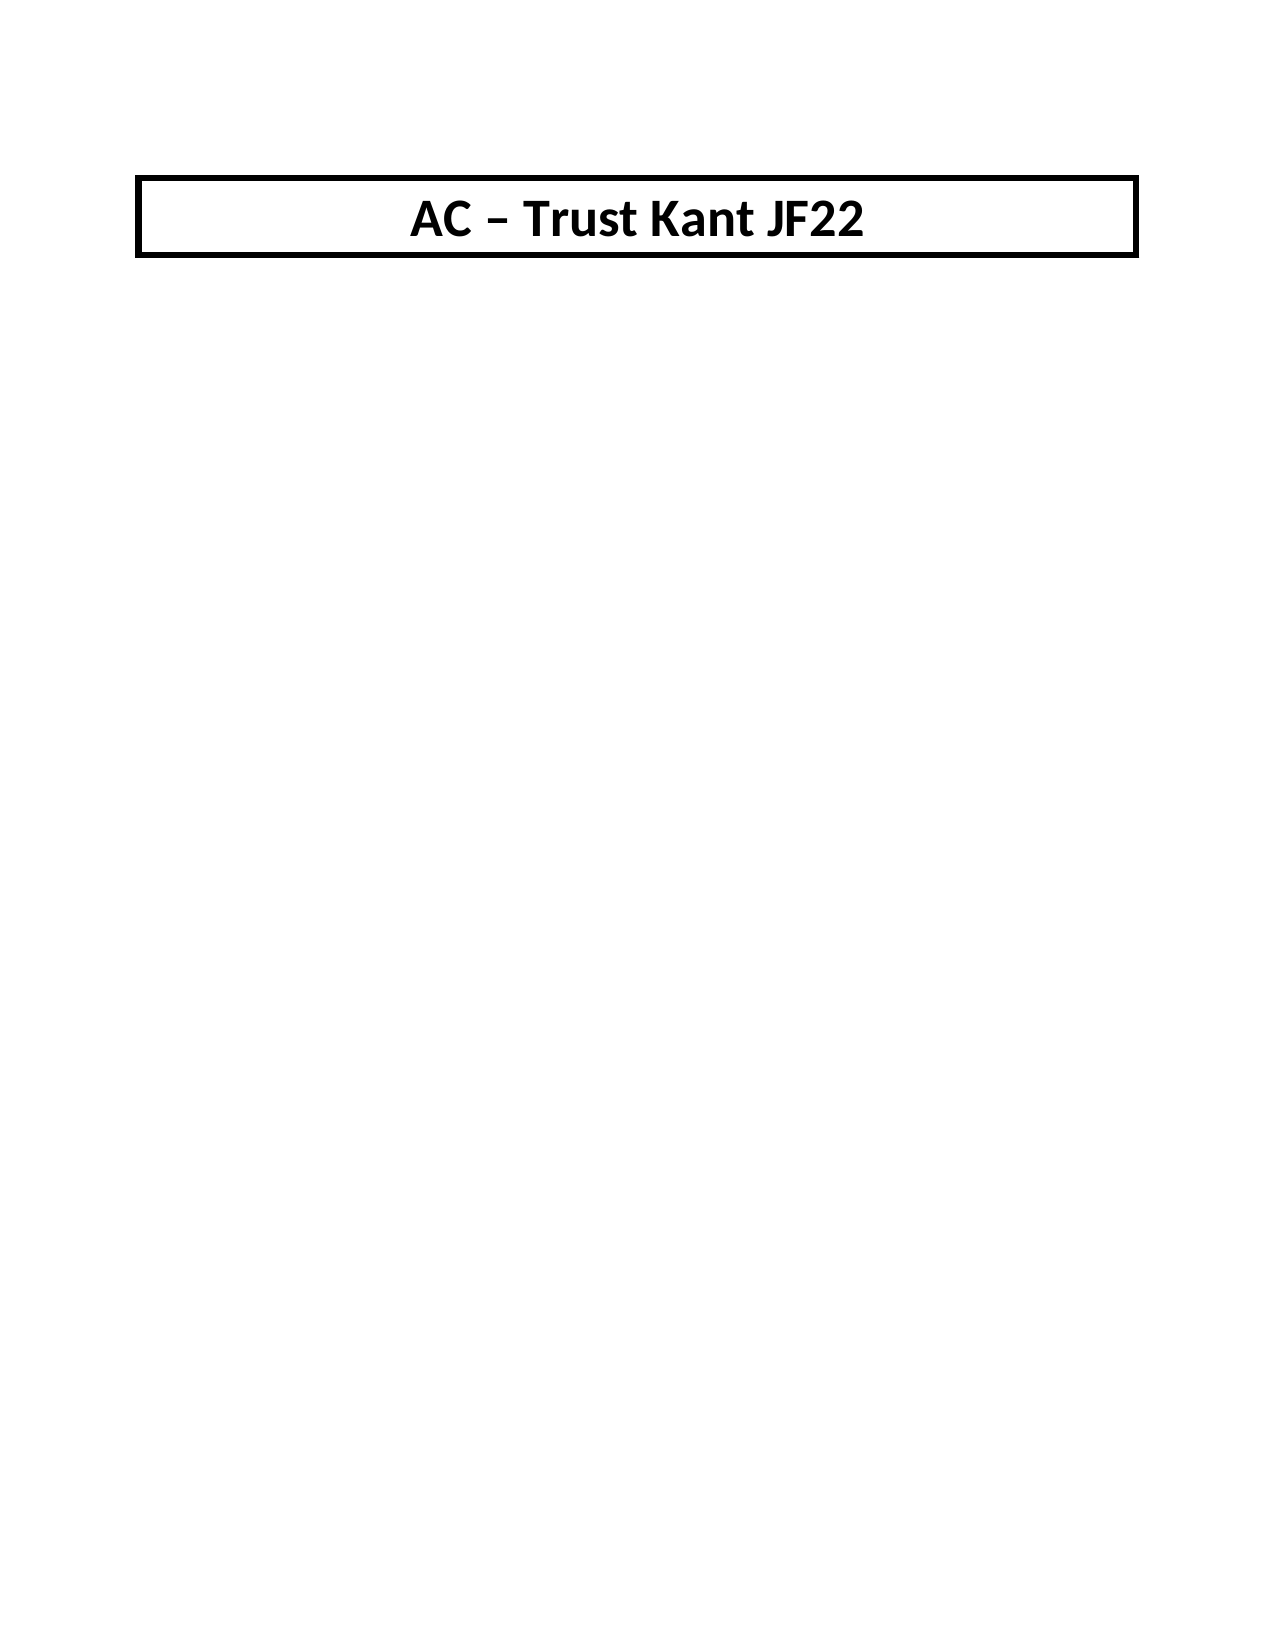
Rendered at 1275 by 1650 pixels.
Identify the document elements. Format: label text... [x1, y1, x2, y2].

subtitle AC – Trust Kant JF22 [142, 181, 1133, 252]
